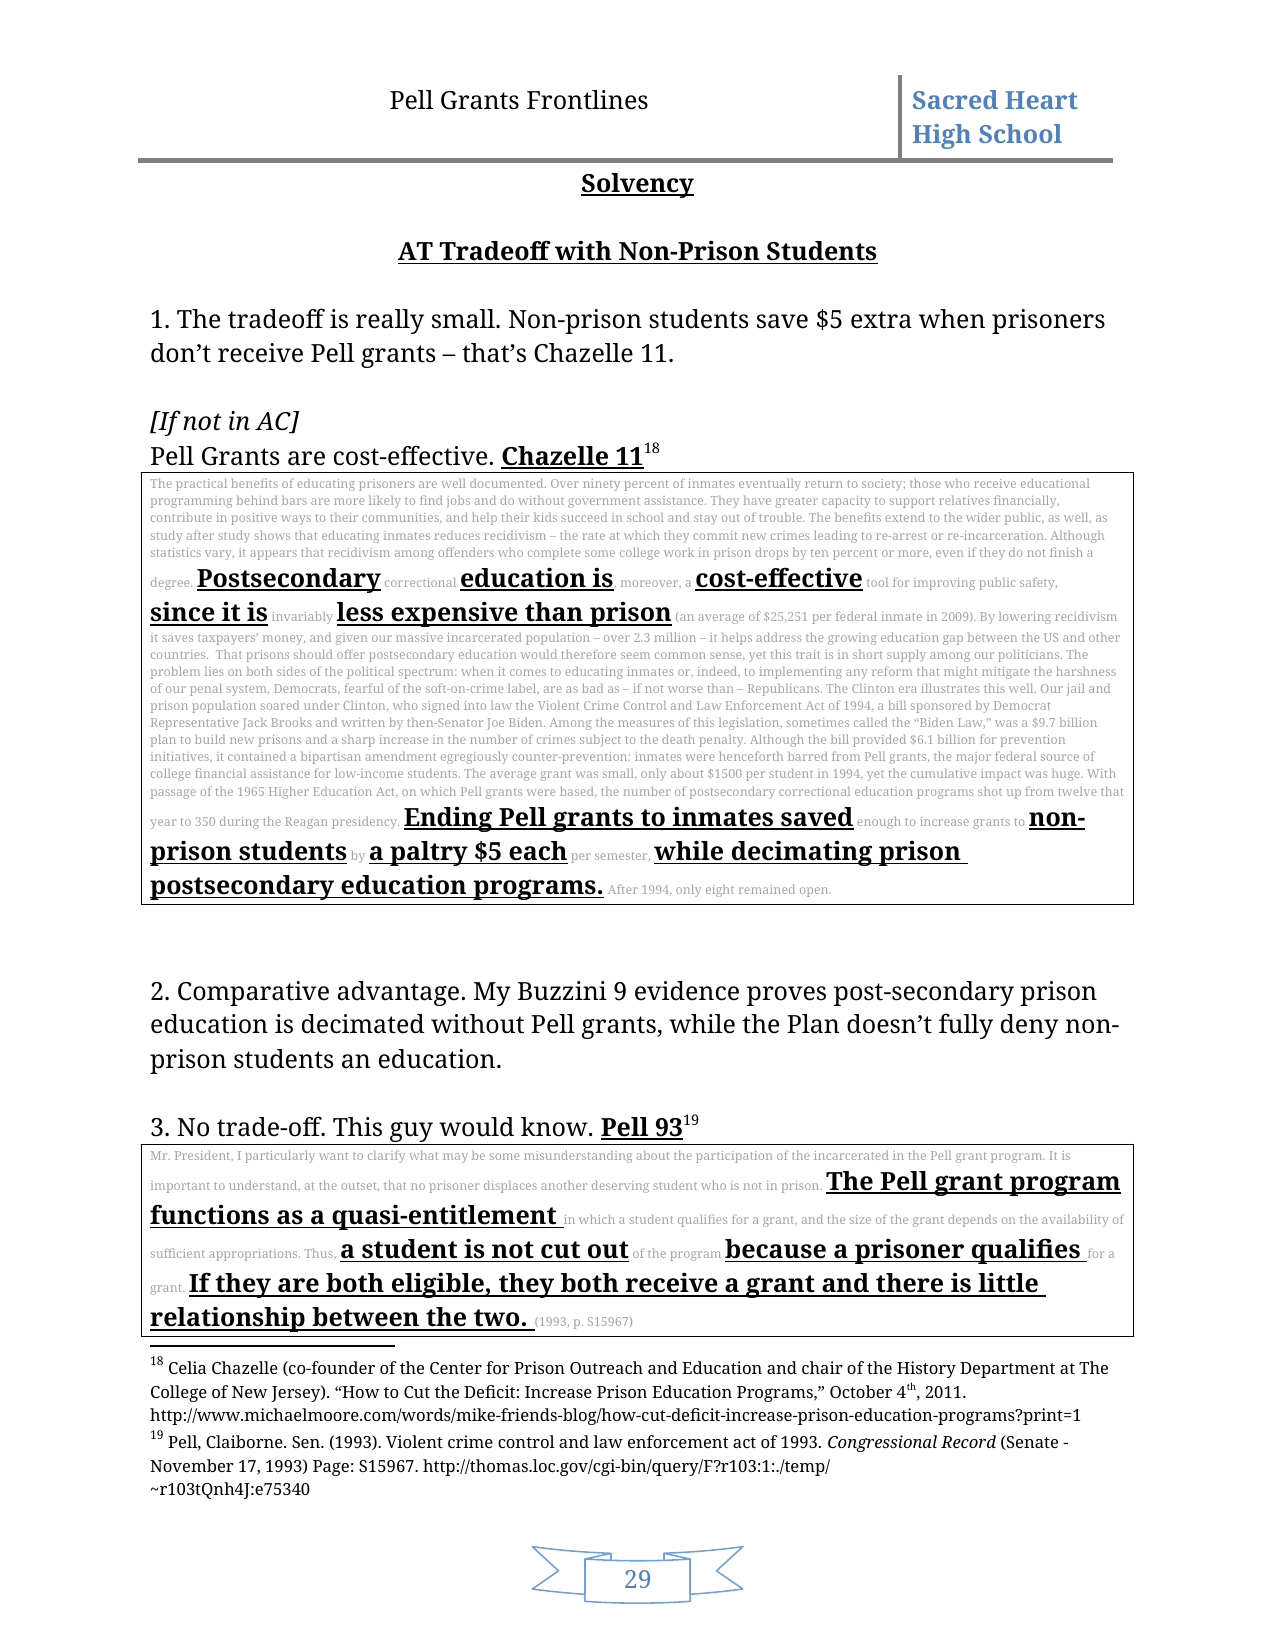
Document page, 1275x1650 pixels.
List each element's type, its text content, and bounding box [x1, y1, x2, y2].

text 2. Comparative advantage. My Buzzini 9 evidence proves post-secondary prison education is decimated without Pell grants, while the Plan doesn’t fully deny non-prison students an education. [150, 973, 1125, 1075]
text [If not in AC] [150, 404, 1125, 438]
subtitle AT Tradeoff with Non-Prison Students [150, 234, 1125, 268]
text 3. No trade-off. This guy would know. Pell 93 [150, 1109, 1125, 1143]
subtitle Solvency [150, 166, 1125, 200]
text 1. The tradeoff is really small. Non-prison students save $5 extra when prisoners don’t receive Pell grants – that’s Chazelle 11. [150, 302, 1125, 370]
text The practical benefits of educating prisoners are well documented. Over ninety percent of inmates eventually return to society; those who receive educational programming behind bars are more likely to find jobs and do without government assistance. They have greater capacity to support relatives financially, contribute in positive ways to their communities, and help their kids succeed in school and stay out of trouble. The benefits extend to the wider public, as well, as study after study shows that educating inmates reduces recidivism – the rate at which they commit new crimes leading to re-arrest or re-incarceration. Although statistics vary, it appears that recidivism among offenders who complete some college work in prison drops by ten percent or more, even if they do not finish a degree. Postsecondary correctional education is, moreover, a cost-effective tool for improving public safety, since it is invariably less expensive than prison (an average of $25,251 per federal inmate in 2009). By lowering recidivism it saves taxpayers’ money, and given our massive incarcerated population – over 2.3 million – it helps address the growing education gap between the US and other countries. That prisons should offer postsecondary education would therefore seem common sense, yet this trait is in short supply among our politicians. The problem lies on both sides of the political spectrum: when it comes to educating inmates or, indeed, to implementing any reform that might mitigate the harshness of our penal system, Democrats, fearful of the soft-on-crime label, are as bad as – if not worse than – Republicans. The Clinton era illustrates this well. Our jail and prison population soared under Clinton, who signed into law the Violent Crime Control and Law Enforcement Act of 1994, a bill sponsored by Democrat Representative Jack Brooks and written by then-Senator Joe Biden. Among the measures of this legislation, sometimes called the “Biden Law,” was a $9.7 billion plan to build new prisons and a sharp increase in the number of crimes subject to the death penalty. Although the bill provided $6.1 billion for prevention initiatives, it contained a bipartisan amendment egregiously counter-prevention: inmates were henceforth barred from Pell grants, the major federal source of college financial assistance for low-income students. The average grant was small, only about $1500 per student in 1994, yet the cumulative impact was huge. With passage of the 1965 Higher Education Act, on which Pell grants were based, the number of postsecondary correctional education programs shot up from twelve that year to 350 during the Reagan presidency. Ending Pell grants to inmates saved enough to increase grants to non-prison students by a paltry $5 each per semester, while decimating prison postsecondary education programs. After 1994, only eight remained open. [142, 473, 1133, 904]
text Mr. President, I particularly want to clarify what may be some misunderstanding about the participation of the incarcerated in the Pell grant program. It is important to understand, at the outset, that no prisoner displaces another deserving student who is not in prison. The Pell grant program functions as a quasi-entitlement in which a student qualifies for a grant, and the size of the grant depends on the availability of sufficient appropriations. Thus, a student is not cut out of the program because a prisoner qualifies for a grant. If they are both eligible, they both receive a grant and there is little relationship between the two. (1993, p. S15967) [142, 1145, 1133, 1336]
text Pell Grants are cost-effective. Chazelle 11 [150, 438, 1125, 472]
